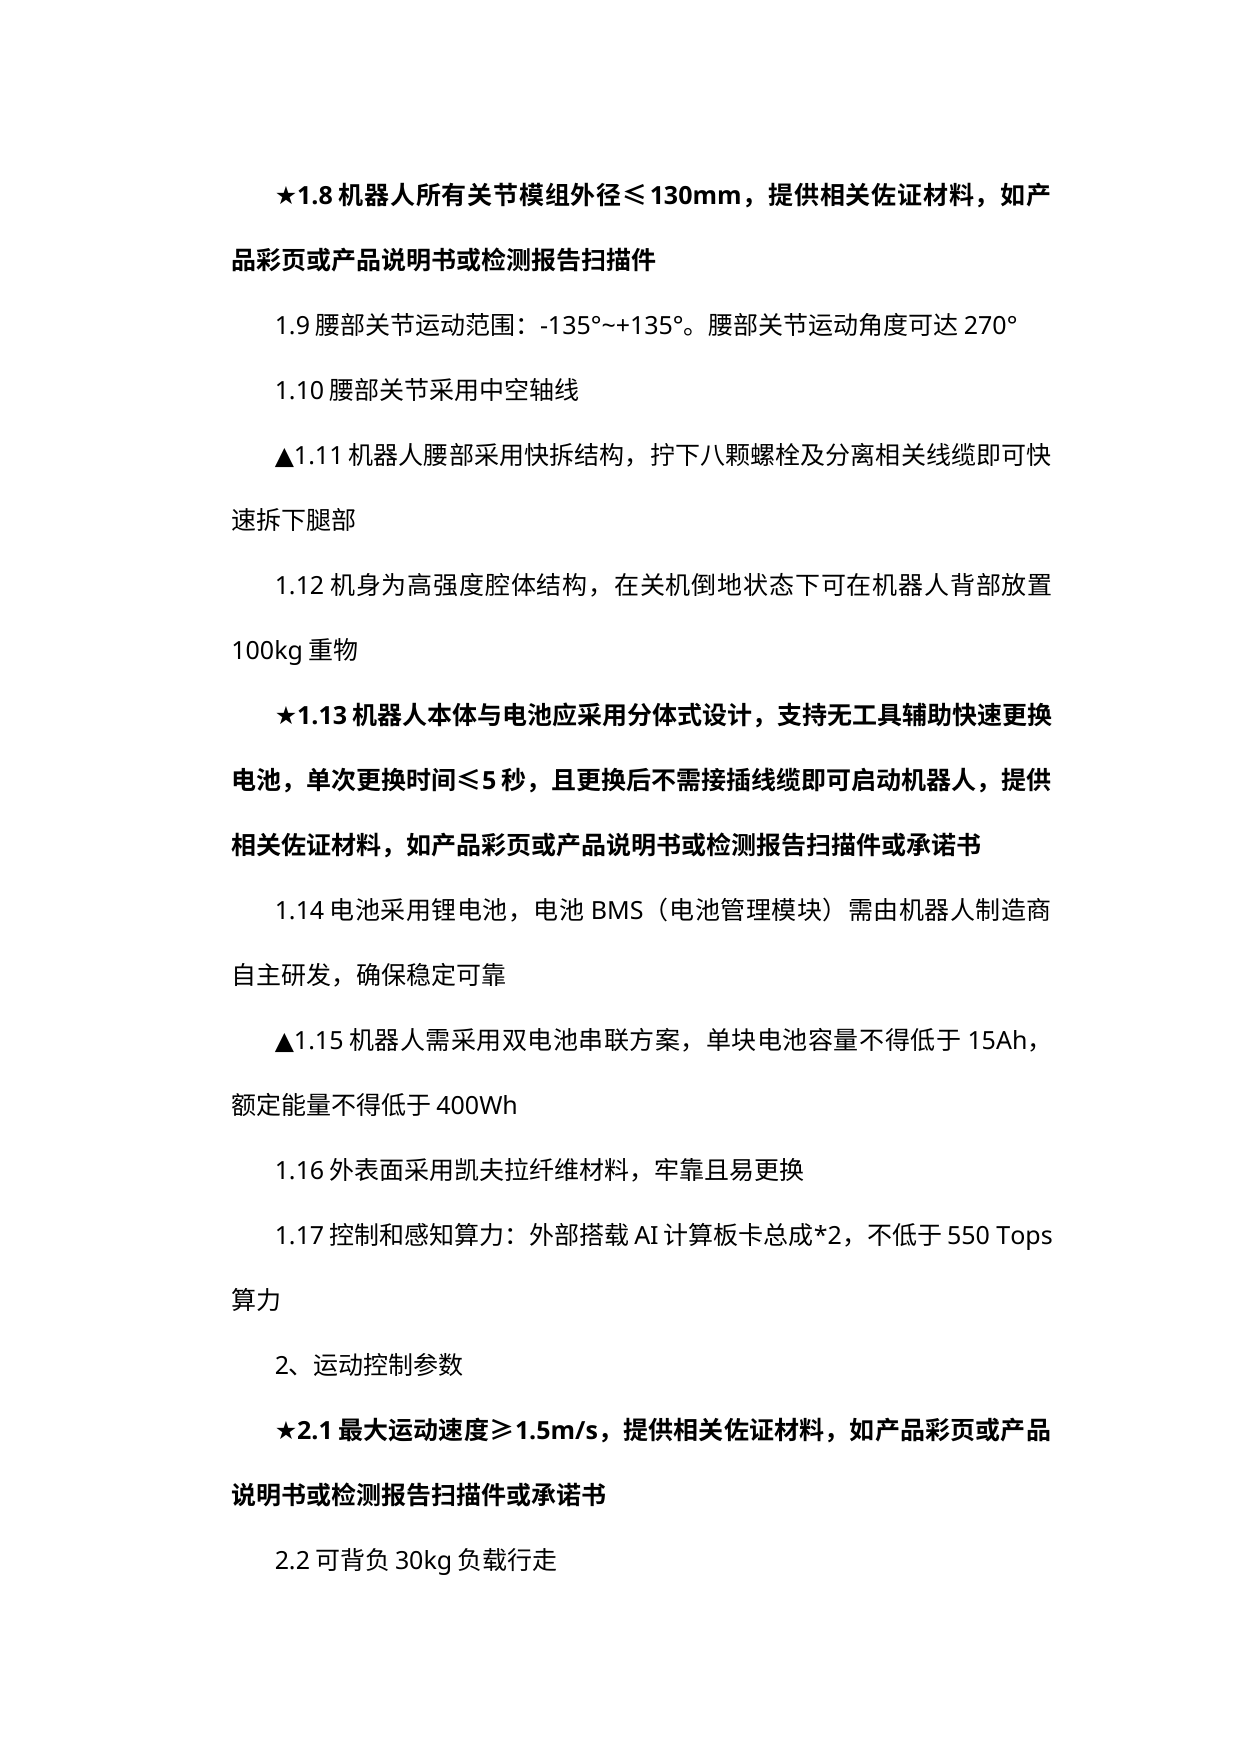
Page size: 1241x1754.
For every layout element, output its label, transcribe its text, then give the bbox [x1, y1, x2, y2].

text ★1.8机器人所有关节模组外径≤130mm，提供相关佐证材料，如产品彩页或产品说明书或检测报告扫描件 [231, 162, 1053, 292]
text ★1.13机器人本体与电池应采用分体式设计，支持无工具辅助快速更换电池，单次更换时间≤5秒，且更换后不需接插线缆即可启动机器人，提供相关佐证材料，如产品彩页或产品说明书或检测报告扫描件或承诺书 [231, 682, 1053, 877]
text ▲1.15机器人需采用双电池串联方案，单块电池容量不得低于15Ah，额定能量不得低于400Wh [231, 1007, 1053, 1137]
text ★2.1最大运动速度≥1.5m/s，提供相关佐证材料，如产品彩页或产品说明书或检测报告扫描件或承诺书 [231, 1397, 1053, 1527]
text ▲1.11机器人腰部采用快拆结构，拧下八颗螺栓及分离相关线缆即可快速拆下腿部 [231, 422, 1053, 552]
text 2、运动控制参数 [231, 1332, 1053, 1397]
text 2.2可背负30kg负载行走 [231, 1527, 1053, 1592]
text 1.9腰部关节运动范围：-135°~+135°。腰部关节运动角度可达270° [231, 292, 1053, 357]
text 1.10腰部关节采用中空轴线 [231, 357, 1053, 422]
text 1.17控制和感知算力：外部搭载AI计算板卡总成*2，不低于550 Tops算力 [231, 1202, 1053, 1332]
text 1.14电池采用锂电池，电池BMS（电池管理模块）需由机器人制造商自主研发，确保稳定可靠 [231, 877, 1053, 1007]
text 1.12机身为高强度腔体结构，在关机倒地状态下可在机器人背部放置100kg重物 [231, 552, 1053, 682]
text 1.16外表面采用凯夫拉纤维材料，牢靠且易更换 [231, 1137, 1053, 1202]
